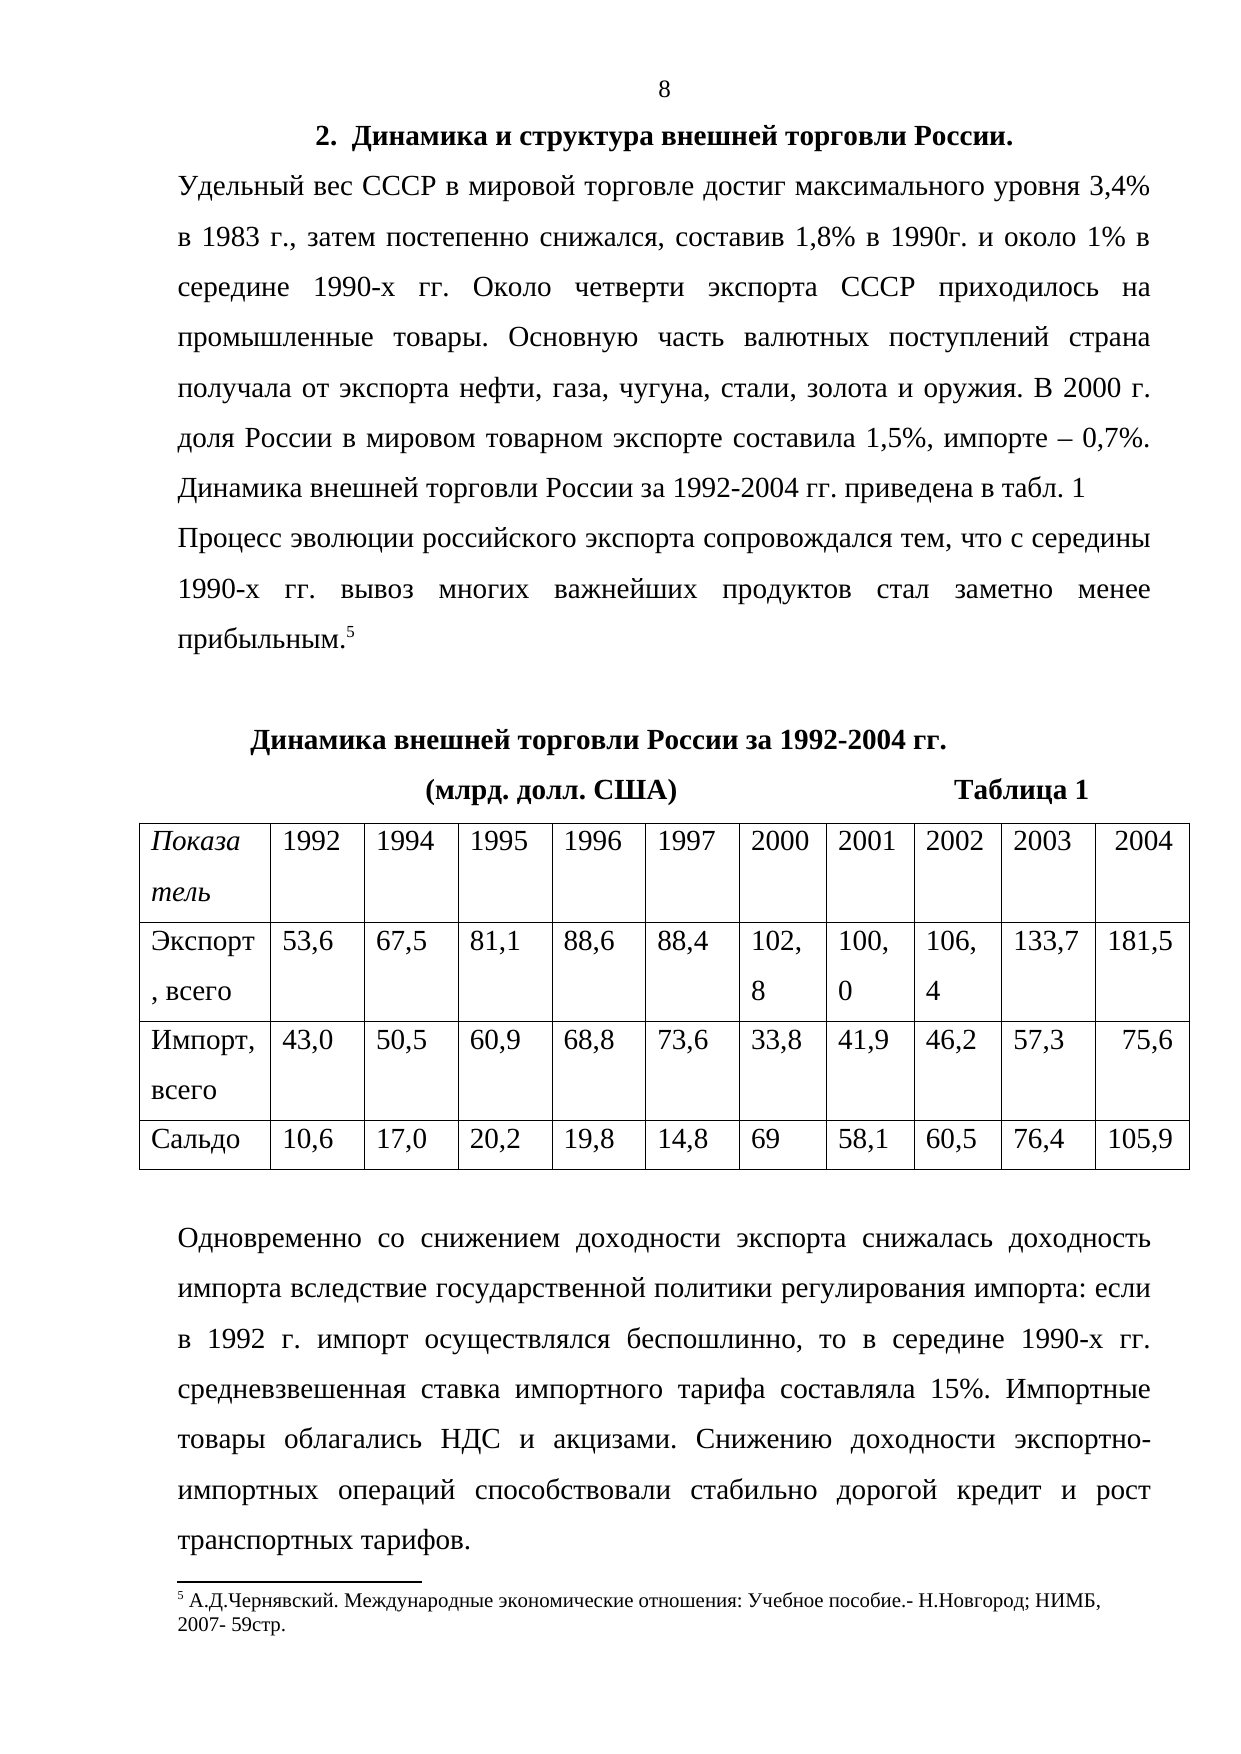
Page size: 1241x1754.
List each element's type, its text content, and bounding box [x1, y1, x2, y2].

table_cell 19,8 [553, 1121, 645, 1169]
table_cell 33,8 [740, 1022, 826, 1120]
table_header 1992 [271, 824, 364, 922]
table_cell 88,6 [553, 923, 645, 1021]
table_cell 60,5 [915, 1121, 1001, 1169]
text Динамика внешней торговли России за 1992-2004 гг. [177, 722, 1152, 755]
table_header 2003 [1002, 824, 1095, 922]
table_cell 81,1 [459, 923, 552, 1021]
table_cell 75,6 [1096, 1022, 1189, 1120]
table_cell 10,6 [271, 1121, 364, 1169]
text 2. Динамика и структура внешней торговли России. [177, 118, 1152, 152]
table_cell 106,4 [915, 923, 1001, 1021]
text (млрд. долл. США) Таблица 1 [177, 772, 1152, 806]
table_cell 76,4 [1002, 1121, 1095, 1169]
table_cell 60,9 [459, 1022, 552, 1120]
table_cell 57,3 [1002, 1022, 1095, 1120]
table_cell Импорт, всего [140, 1022, 270, 1120]
table_header 2004 [1096, 824, 1189, 922]
text Процесс эволюции российского экспорта сопровождался тем, что с середины 1990-х гг. вывоз многих важнейших продуктов стал заметно менее прибыльным. [177, 521, 1152, 655]
table_cell 14,8 [646, 1121, 739, 1169]
table_cell 17,0 [365, 1121, 458, 1169]
table_header 1995 [459, 824, 552, 922]
table_cell 46,2 [915, 1022, 1001, 1120]
table_cell 58,1 [827, 1121, 914, 1169]
table_cell 53,6 [271, 923, 364, 1021]
table_header Показатель [140, 824, 270, 922]
text Удельный вес СССР в мировой торговле достиг максимального уровня 3,4% в ., затем постепенно снижался, составив 1,8% в 1990г. и около 1% в середине 1990-х гг. Около четверти экспорта СССР приходилось на промышленные товары. Основную часть валютных поступлений страна получала от экспорта нефти, газа, чугуна, стали, золота и оружия. В . доля России в мировом товарном экспорте составила 1,5%, импорте – 0,7%. Динамика внешней торговли России за 1992-2004 гг. приведена в табл. 1 [177, 168, 1152, 504]
table_cell 67,5 [365, 923, 458, 1021]
table_header 1994 [365, 824, 458, 922]
table_header 2001 [827, 824, 914, 922]
table_cell 105,9 [1096, 1121, 1189, 1169]
table_cell 41,9 [827, 1022, 914, 1120]
table_cell 100,0 [827, 923, 914, 1021]
table_header 1997 [646, 824, 739, 922]
table_header 2002 [915, 824, 1001, 922]
table_cell Сальдо [140, 1121, 270, 1169]
table_cell 68,8 [553, 1022, 645, 1120]
table_header 1996 [553, 824, 645, 922]
table_cell 73,6 [646, 1022, 739, 1120]
table_cell 88,4 [646, 923, 739, 1021]
table_cell 102,8 [740, 923, 826, 1021]
table_header 2000 [740, 824, 826, 922]
table_cell 50,5 [365, 1022, 458, 1120]
table_cell 43,0 [271, 1022, 364, 1120]
table_cell 181,5 [1096, 923, 1189, 1021]
table_cell 69 [740, 1121, 826, 1169]
table_cell Экспорт, всего [140, 923, 270, 1021]
table_cell 20,2 [459, 1121, 552, 1169]
table_cell 133,7 [1002, 923, 1095, 1021]
text Одновременно со снижением доходности экспорта снижалась доходность импорта вследствие государственной политики регулирования импорта: если в . импорт осуществлялся беспошлинно, то в середине 1990-х гг. средневзвешенная ставка импортного тарифа составляла 15%. Импортные товары облагались НДС и акцизами. Снижению доходности экспортно-импортных операций способствовали стабильно дорогой кредит и рост транспортных тарифов. [177, 1220, 1152, 1556]
